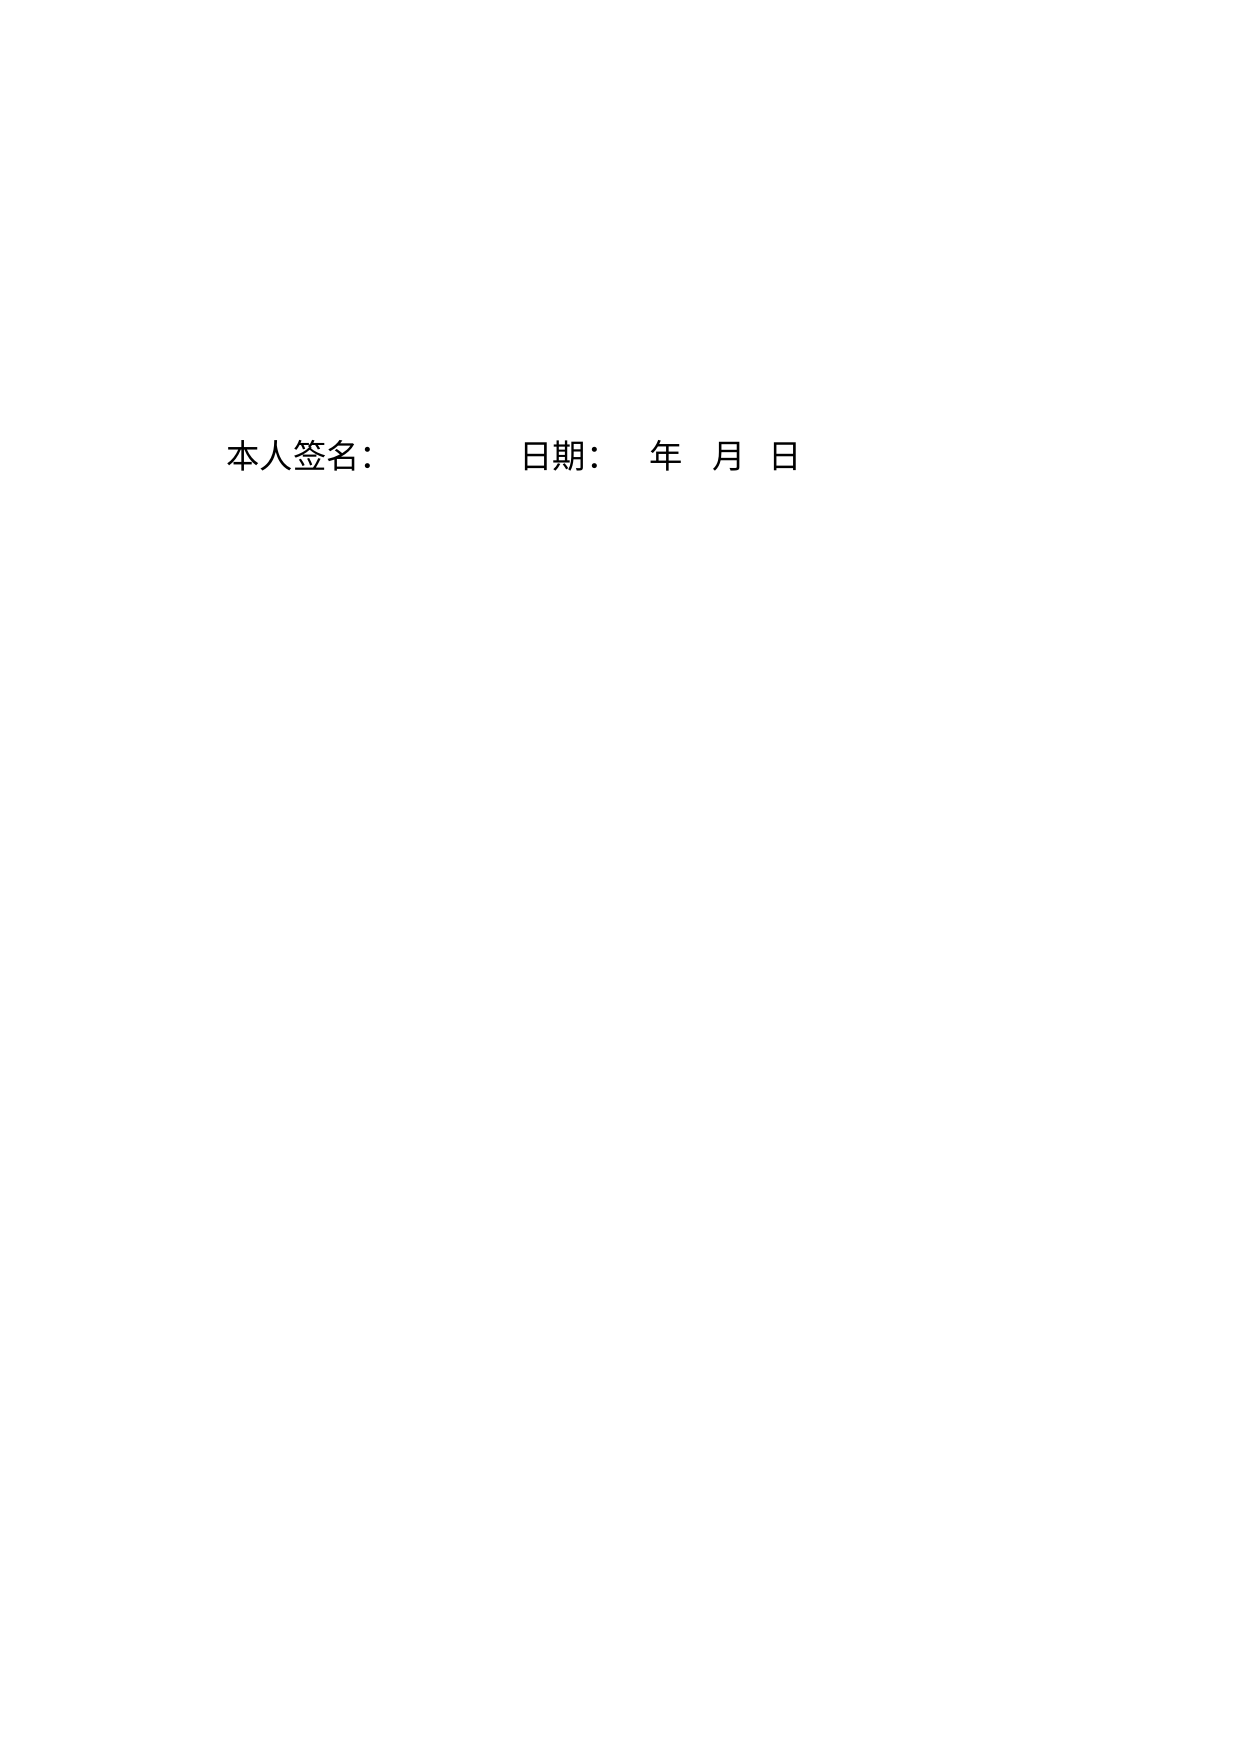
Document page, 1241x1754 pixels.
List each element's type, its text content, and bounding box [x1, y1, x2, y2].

text 本人签名： 日期： 年 月 日 [159, 422, 1081, 487]
